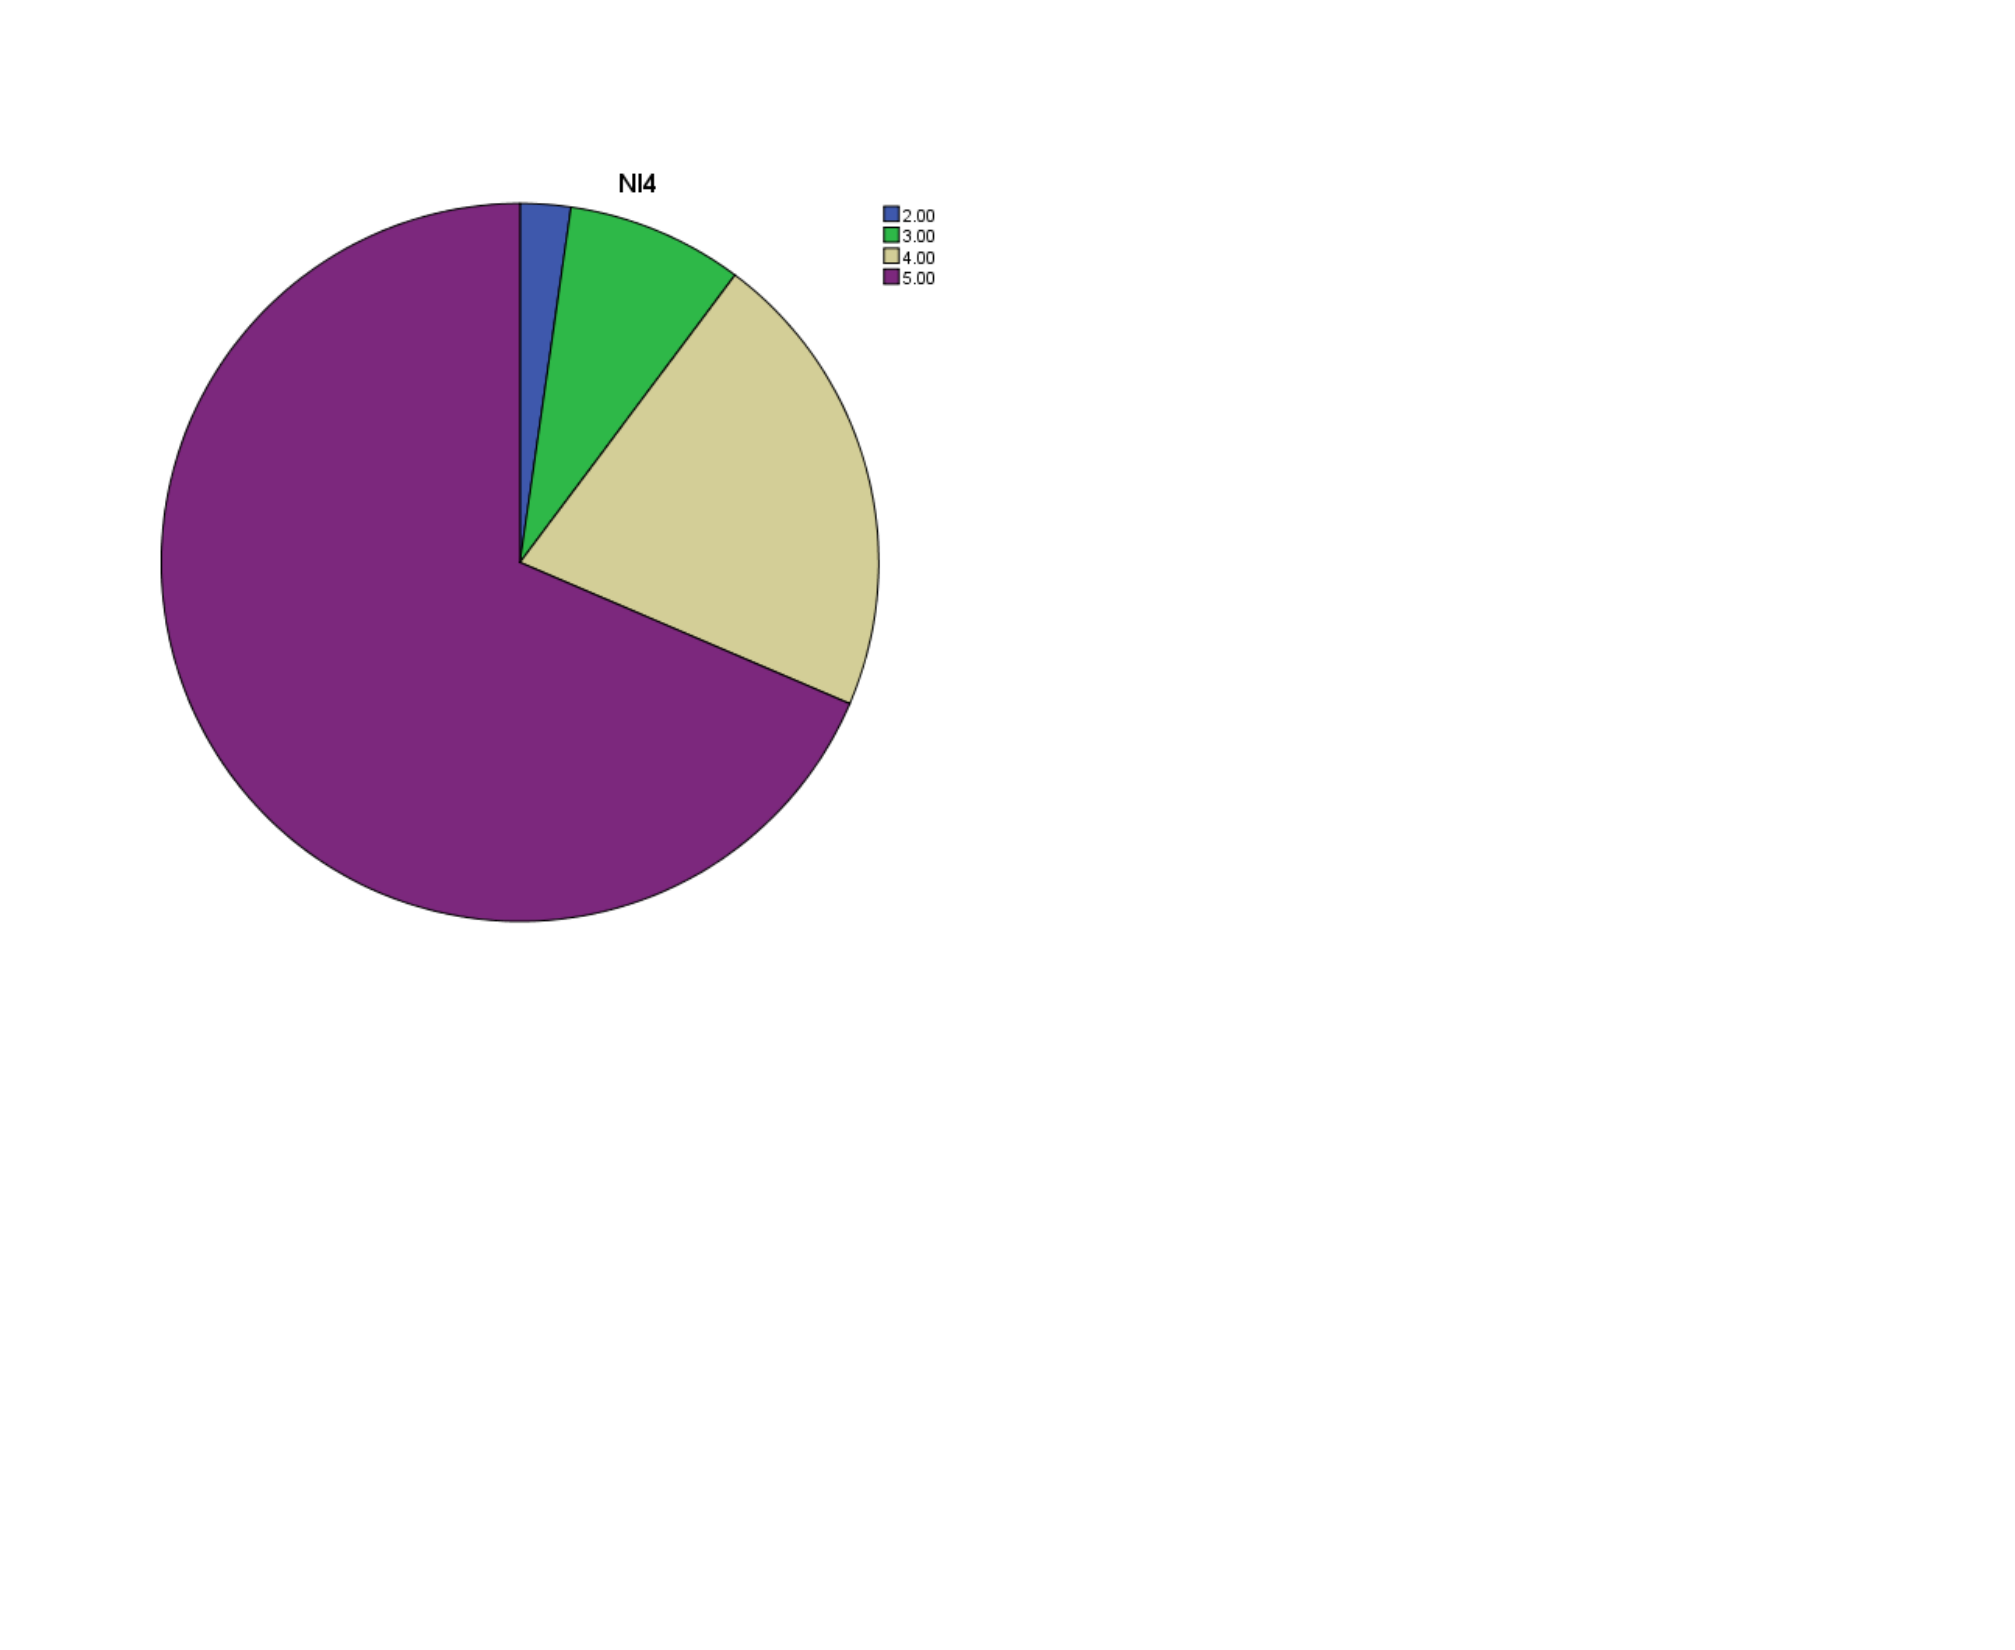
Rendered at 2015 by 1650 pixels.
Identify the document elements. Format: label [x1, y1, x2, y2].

picture [150, 150, 1126, 931]
